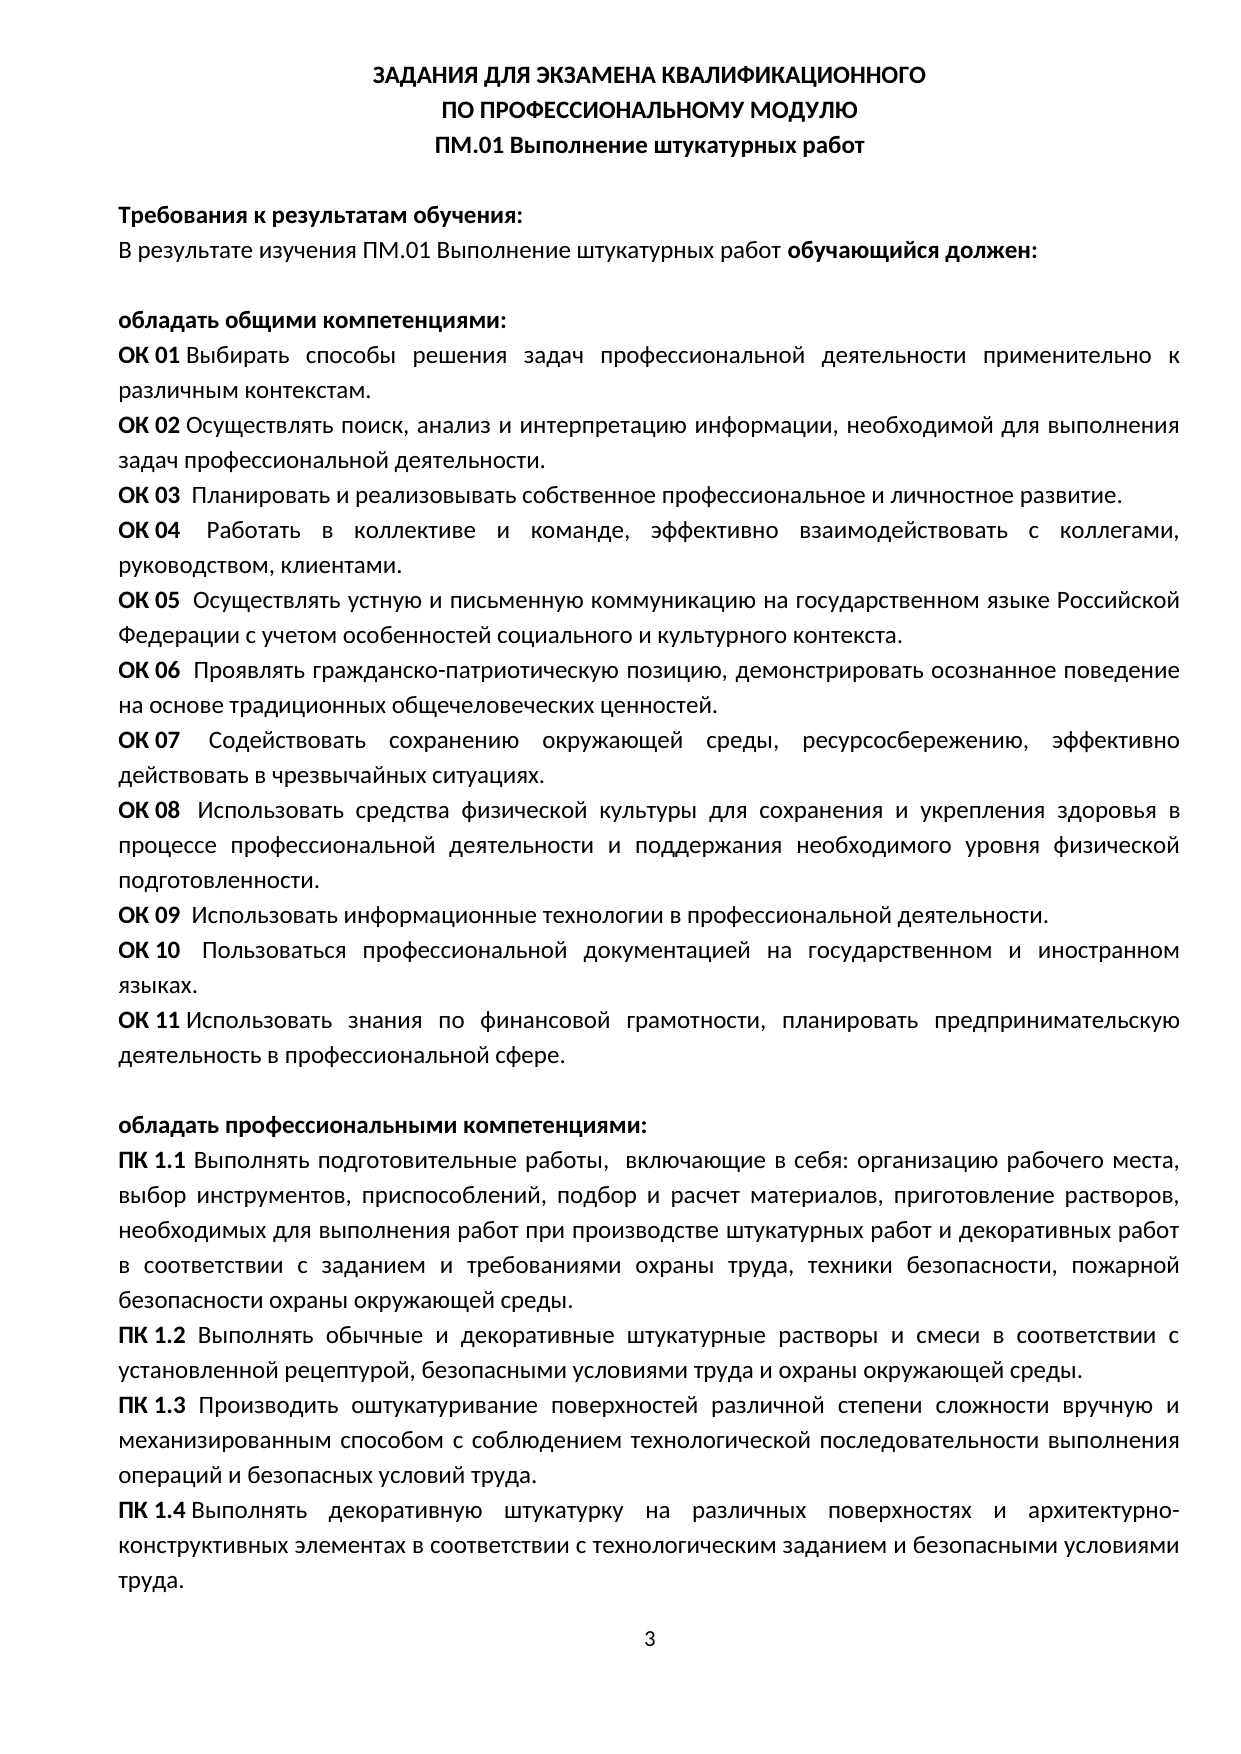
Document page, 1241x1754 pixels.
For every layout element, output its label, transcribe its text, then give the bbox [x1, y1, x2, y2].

text ПО ПРОФЕССИОНАЛЬНОМУ МОДУЛЮ [118, 94, 1181, 124]
text ОК 07 Содействовать сохранению окружающей среды, ресурсосбережению, эффективно действовать в чрезвычайных ситуациях. [118, 724, 1181, 789]
text ЗАДАНИЯ ДЛЯ ЭКЗАМЕНА КВАЛИФИКАЦИОННОГО [118, 59, 1181, 89]
text ПК 1.3 Производить оштукатуривание поверхностей различной степени сложности вручную и механизированным способом с соблюдением технологической последовательности выполнения операций и безопасных условий труда. [118, 1389, 1181, 1489]
text обладать общими компетенциями: [118, 304, 1181, 334]
text ПК 1.4 Выполнять декоративную штукатурку на различных поверхностях и архитектурно-конструктивных элементах в соответствии с технологическим заданием и безопасными условиями труда. [118, 1494, 1181, 1594]
text обладать профессиональными компетенциями: [118, 1109, 1181, 1139]
text ОК 11 Использовать знания по финансовой грамотности, планировать предпринимательскую деятельность в профессиональной сфере. [118, 1004, 1181, 1069]
text ОК 05 Осуществлять устную и письменную коммуникацию на государственном языке Российской Федерации с учетом особенностей социального и культурного контекста. [118, 584, 1181, 649]
text Требования к результатам обучения: [118, 199, 1181, 229]
text ОК 09 Использовать информационные технологии в профессиональной деятельности. [118, 899, 1181, 929]
text ПК 1.2 Выполнять обычные и декоративные штукатурные растворы и смеси в соответствии с установленной рецептурой, безопасными условиями труда и охраны окружающей среды. [118, 1319, 1181, 1384]
text ПМ.01 Выполнение штукатурных работ [118, 129, 1181, 159]
text ПК 1.1 Выполнять подготовительные работы, включающие в себя: организацию рабочего места, выбор инструментов, приспособлений, подбор и расчет материалов, приготовление растворов, необходимых для выполнения работ при производстве штукатурных работ и декоративных работ в соответствии с заданием и требованиями охраны труда, техники безопасности, пожарной безопасности охраны окружающей среды. [118, 1144, 1181, 1314]
text ОК 04 Работать в коллективе и команде, эффективно взаимодействовать с коллегами, руководством, клиентами. [118, 514, 1181, 579]
text В результате изучения ПМ.01 Выполнение штукатурных работ обучающийся должен: [118, 234, 1181, 264]
text ОК 01 Выбирать способы решения задач профессиональной деятельности применительно к различным контекстам. [118, 339, 1181, 404]
text ОК 08 Использовать средства физической культуры для сохранения и укрепления здоровья в процессе профессиональной деятельности и поддержания необходимого уровня физической подготовленности. [118, 794, 1181, 894]
text ОК 02 Осуществлять поиск, анализ и интерпретацию информации, необходимой для выполнения задач профессиональной деятельности. [118, 409, 1181, 474]
text ОК 10 Пользоваться профессиональной документацией на государственном и иностранном языках. [118, 934, 1181, 999]
text ОК 03 Планировать и реализовывать собственное профессиональное и личностное развитие. [118, 479, 1181, 509]
text ОК 06 Проявлять гражданско-патриотическую позицию, демонстрировать осознанное поведение на основе традиционных общечеловеческих ценностей. [118, 654, 1181, 719]
